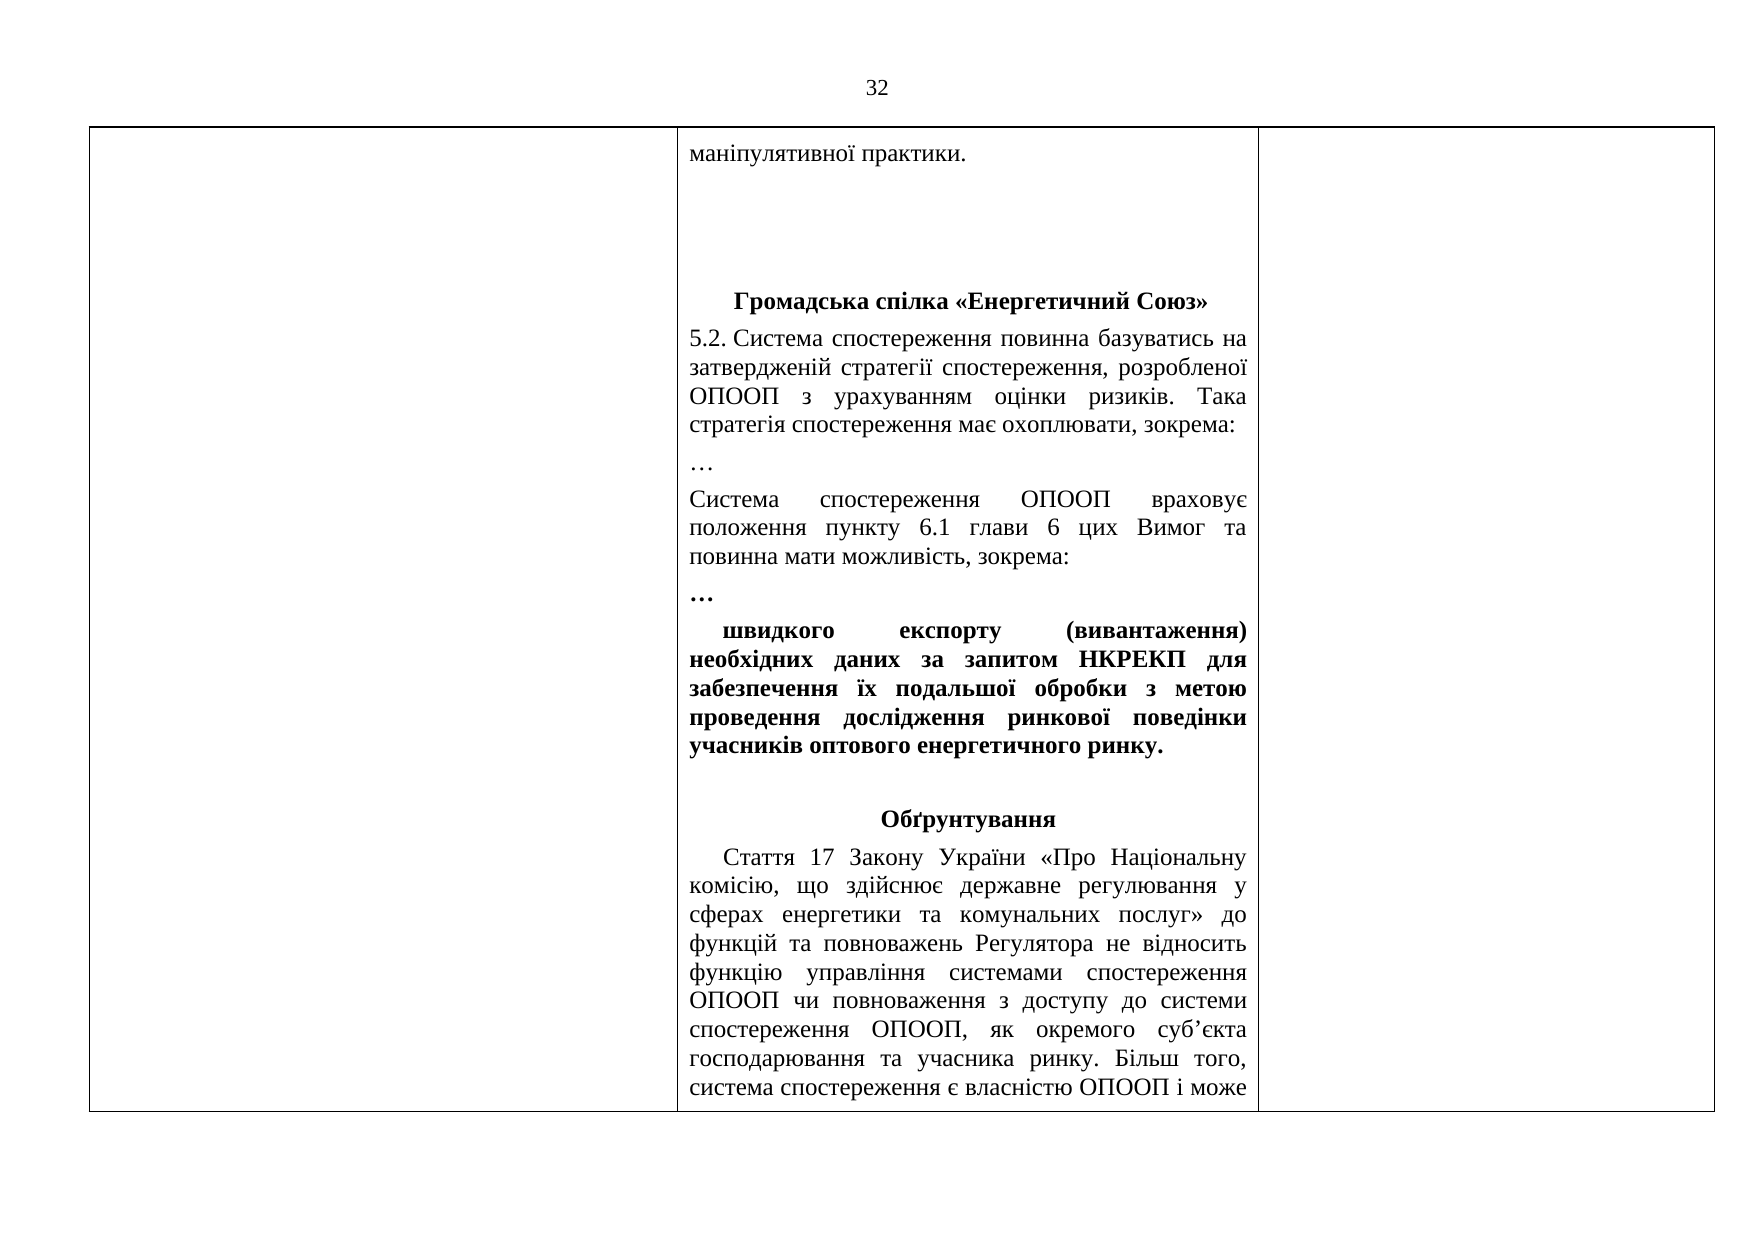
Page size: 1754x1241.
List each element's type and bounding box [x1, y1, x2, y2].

table_cell [678, 128, 1258, 1111]
table_cell [1259, 128, 1714, 1111]
table_cell [90, 128, 677, 1111]
